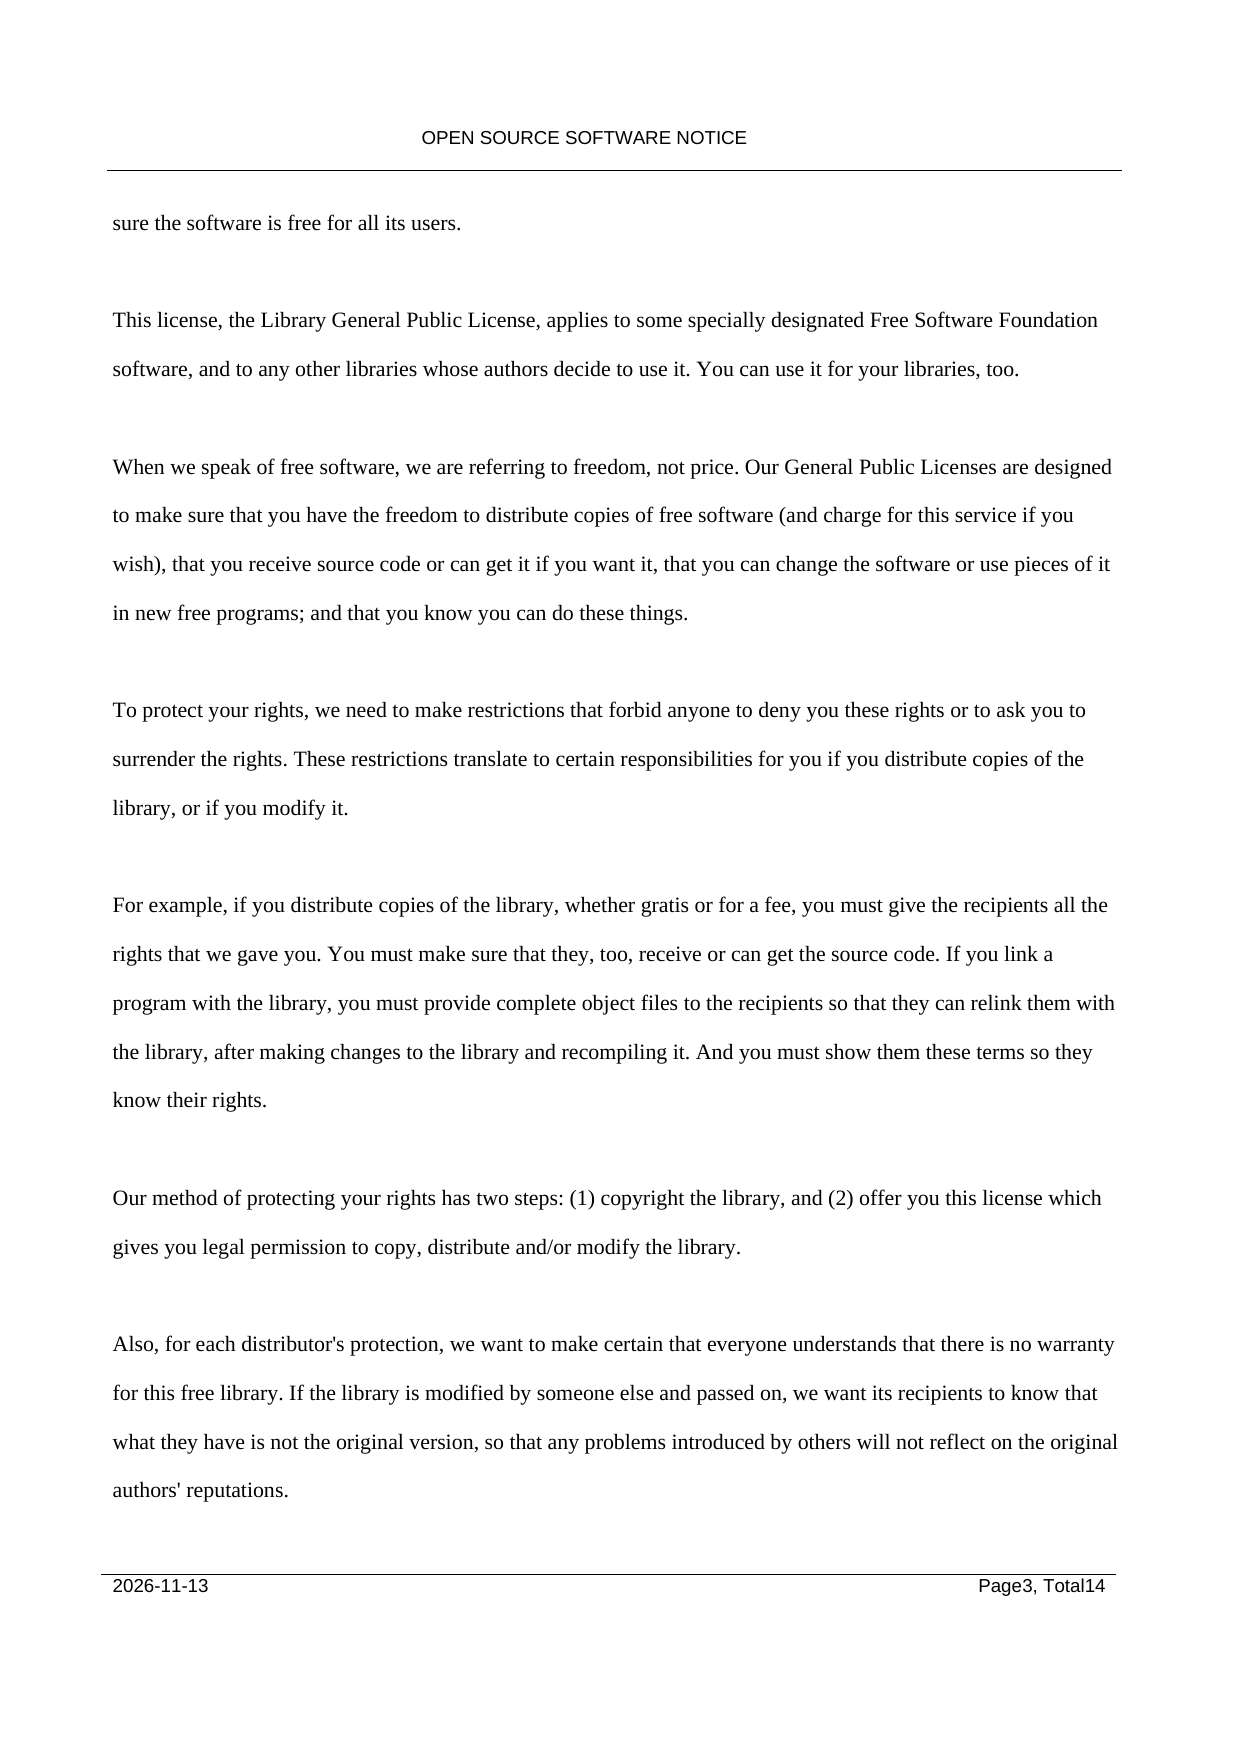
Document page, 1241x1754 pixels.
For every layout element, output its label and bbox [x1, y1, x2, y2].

text [112, 206, 1128, 1506]
